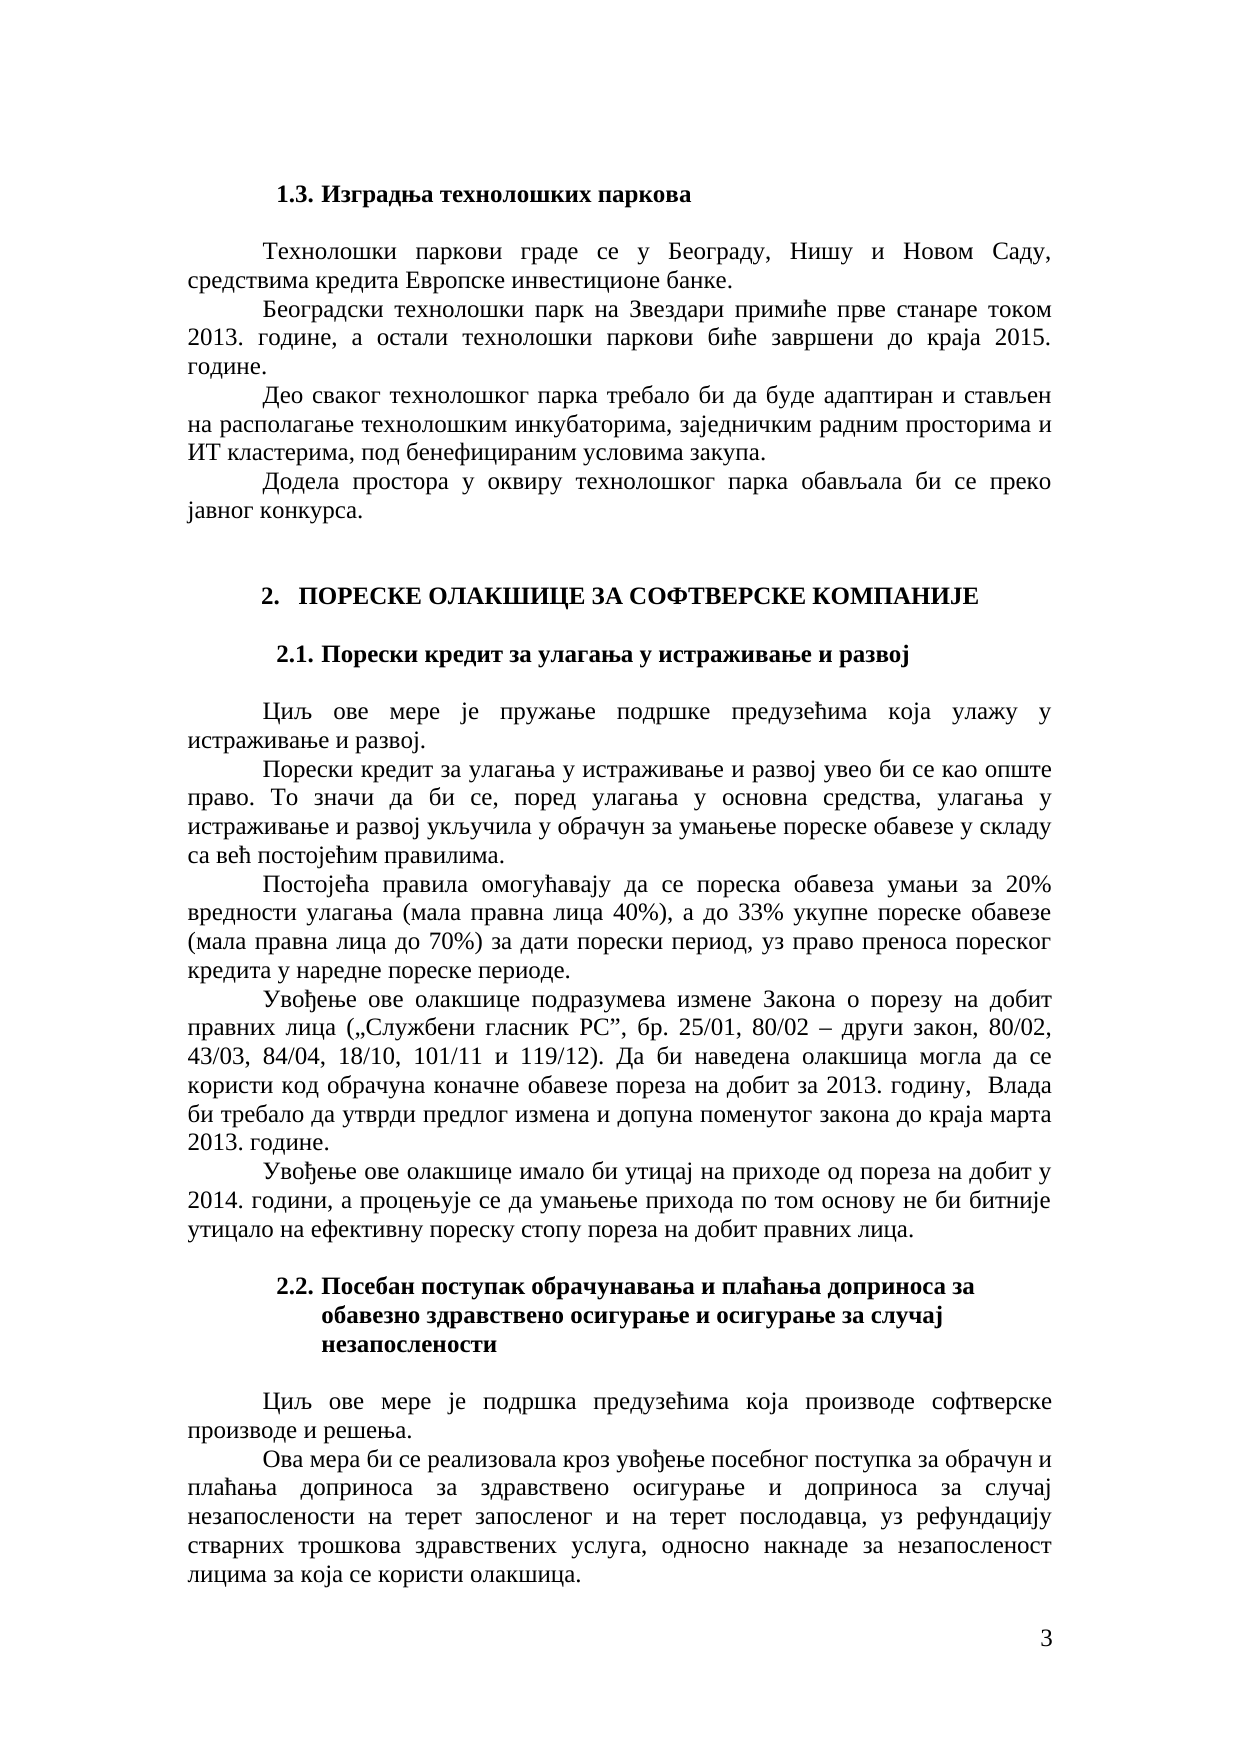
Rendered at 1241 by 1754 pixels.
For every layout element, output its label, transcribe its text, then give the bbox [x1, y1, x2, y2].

text Технолошки паркови граде се у Београду, Нишу и Новом Саду, средствима кредита Европске инвестиционе банке. [187, 236, 1053, 294]
list ПОРЕСКЕ ОЛАКШИЦЕ ЗА СОФТВЕРСКЕ КОМПАНИЈЕ [187, 581, 1053, 610]
text Београдски технолошки парк на Звездари примиће прве станаре током 2013. године, а остали технолошки паркови биће завршени до краја 2015. године. [187, 294, 1053, 380]
text Ова мера би се реализовала кроз увођење посебног поступка за обрачун и плаћања доприноса за здравствено осигурање и доприноса за случај незапослености на терет запосленог и на терет послодавца, уз рефундацију стварних трошкова здравствених услуга, односно накнаде за незапосленост лицима за која се користи олакшица. [187, 1444, 1053, 1587]
text Увођење ове олакшице подразумева измене Закона о порезу на добит правних лица („Службени гласник РС”, бр. 25/01, 80/02 – други закон, 80/02, 43/03, 84/04, 18/10, 101/11 и 119/12). Да би наведена олакшица могла да се користи код обрачуна коначне обавезе пореза на добит за 2013. годину, Влада би требало да утврди предлог измена и допуна поменутог закона до краја марта 2013. године. [187, 984, 1053, 1156]
text Циљ ове мере је подршка предузећима која производе софтверске производе и решења. [187, 1386, 1053, 1444]
list Посебан поступак обрачунавања и плаћања доприноса за обавезно здравствено осигурање и осигурање за случај незапослености [276, 1271, 1053, 1357]
list Изградња технолошких паркова [276, 179, 1053, 207]
text Циљ ове мере је пружање подршке предузећима која улажу у истраживање и развој. [187, 696, 1053, 754]
text Додела простора у оквиру технолошког парка обављала би се преко јавног конкурса. [187, 466, 1053, 524]
text Увођење ове олакшице имало би утицај на приходе од пореза на добит у 2014. години, а процењује се да умањење прихода по том основу не би битније утицало на ефективну пореску стопу пореза на добит правних лица. [187, 1156, 1053, 1242]
list Порески кредит за улагања у истраживање и развој [276, 639, 1053, 667]
text Порески кредит за улагања у истраживање и развој увео би се као опште право. То значи да би се, поред улагања у основна средства, улагања у истраживање и развој укључила у обрачун за умањење пореске обавезе у складу са већ постојећим правилима. [187, 754, 1053, 869]
text Постојећа правила омогућавају да се пореска обавеза умањи за 20% вредности улагања (мала правна лица 40%), а до 33% укупне пореске обавезе (мала правна лица до 70%) за дати порески период, уз право преноса пореског кредита у наредне пореске периоде. [187, 869, 1053, 984]
text Део сваког технолошког парка требало би да буде адаптиран и стављен на располагање технолошким инкубаторима, заједничким радним просторима и ИТ кластерима, под бенефицираним условима закупа. [187, 380, 1053, 466]
